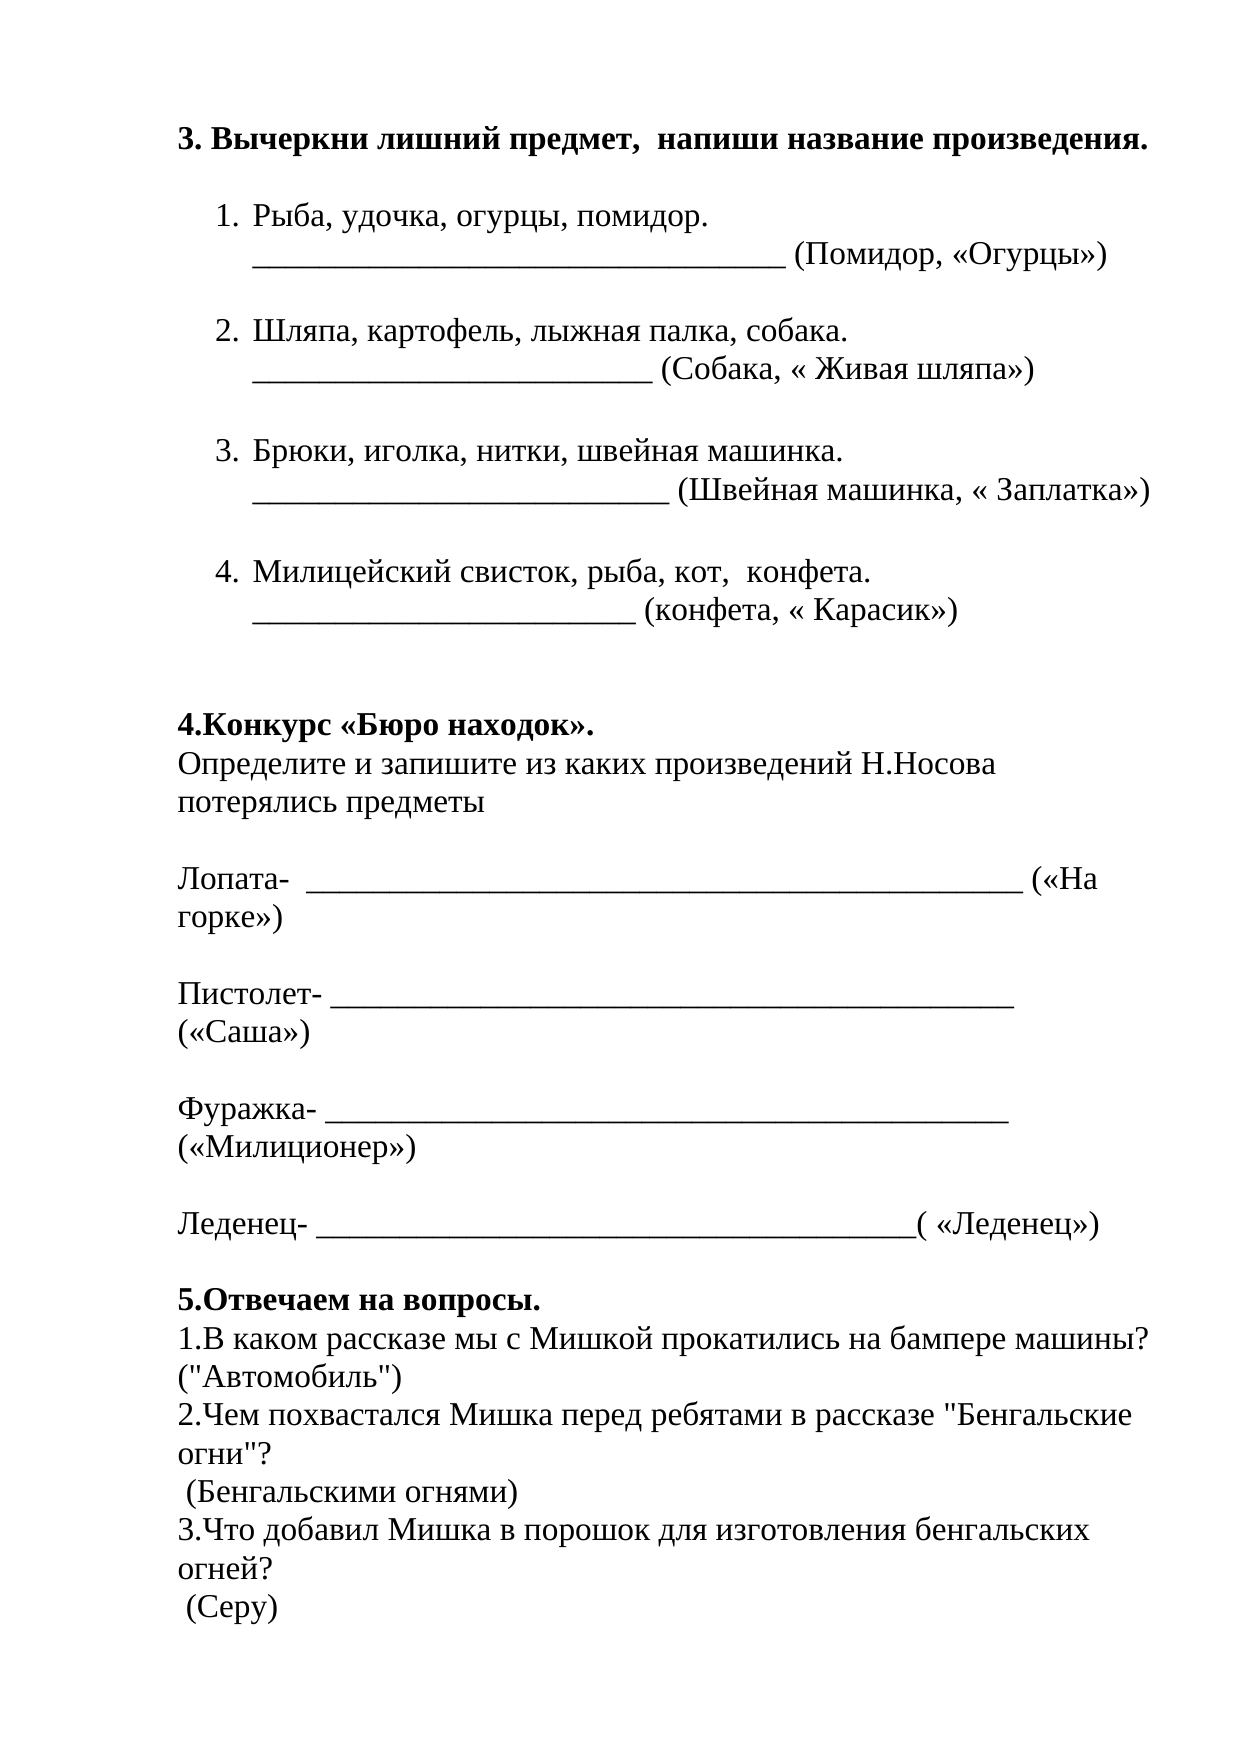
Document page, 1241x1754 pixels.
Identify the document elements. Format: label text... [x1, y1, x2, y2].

list Брюки, иголка, нитки, швейная машинка. _________________________ (Швейная машинка, « Заплатка») [215, 431, 1152, 507]
text Фуражка- _________________________________________ («Милиционер») [177, 1088, 1152, 1164]
text (Серу) [177, 1586, 1152, 1624]
text Леденец- ____________________________________( «Леденец») [177, 1203, 1152, 1241]
text Пистолет- _________________________________________ («Саша») [177, 973, 1152, 1049]
text 3.Что добавил Мишка в порошок для изготовления бенгальских огней? [177, 1509, 1152, 1586]
text ("Автомобиль") [177, 1356, 1152, 1394]
text Лопата- ___________________________________________ («На горке») [177, 858, 1152, 934]
text 5.Отвечаем на вопросы. [177, 1279, 1152, 1318]
text 3. Вычеркни лишний предмет, напиши название произведения. [177, 118, 1152, 156]
text 2.Чем похвастался Мишка перед ребятами в рассказе "Бенгальские огни"? [177, 1394, 1152, 1471]
list Рыба, удочка, огурцы, помидор. ________________________________ (Помидор, «Огурцы») [215, 195, 1152, 271]
list Шляпа, картофель, лыжная палка, собака. ________________________ (Собака, « Живая шляпа») [215, 310, 1152, 386]
text (Бенгальскими огнями) [177, 1471, 1152, 1509]
text 4.Конкурс «Бюро находок». [177, 704, 1152, 743]
text 1.В каком рассказе мы с Мишкой прокатились на бампере машины? [177, 1318, 1152, 1356]
text Определите и запишите из каких произведений Н.Носова потерялись предметы [177, 743, 1152, 819]
list Милицейский свисток, рыба, кот, конфета. _______________________ (конфета, « Карасик») [215, 551, 1152, 628]
